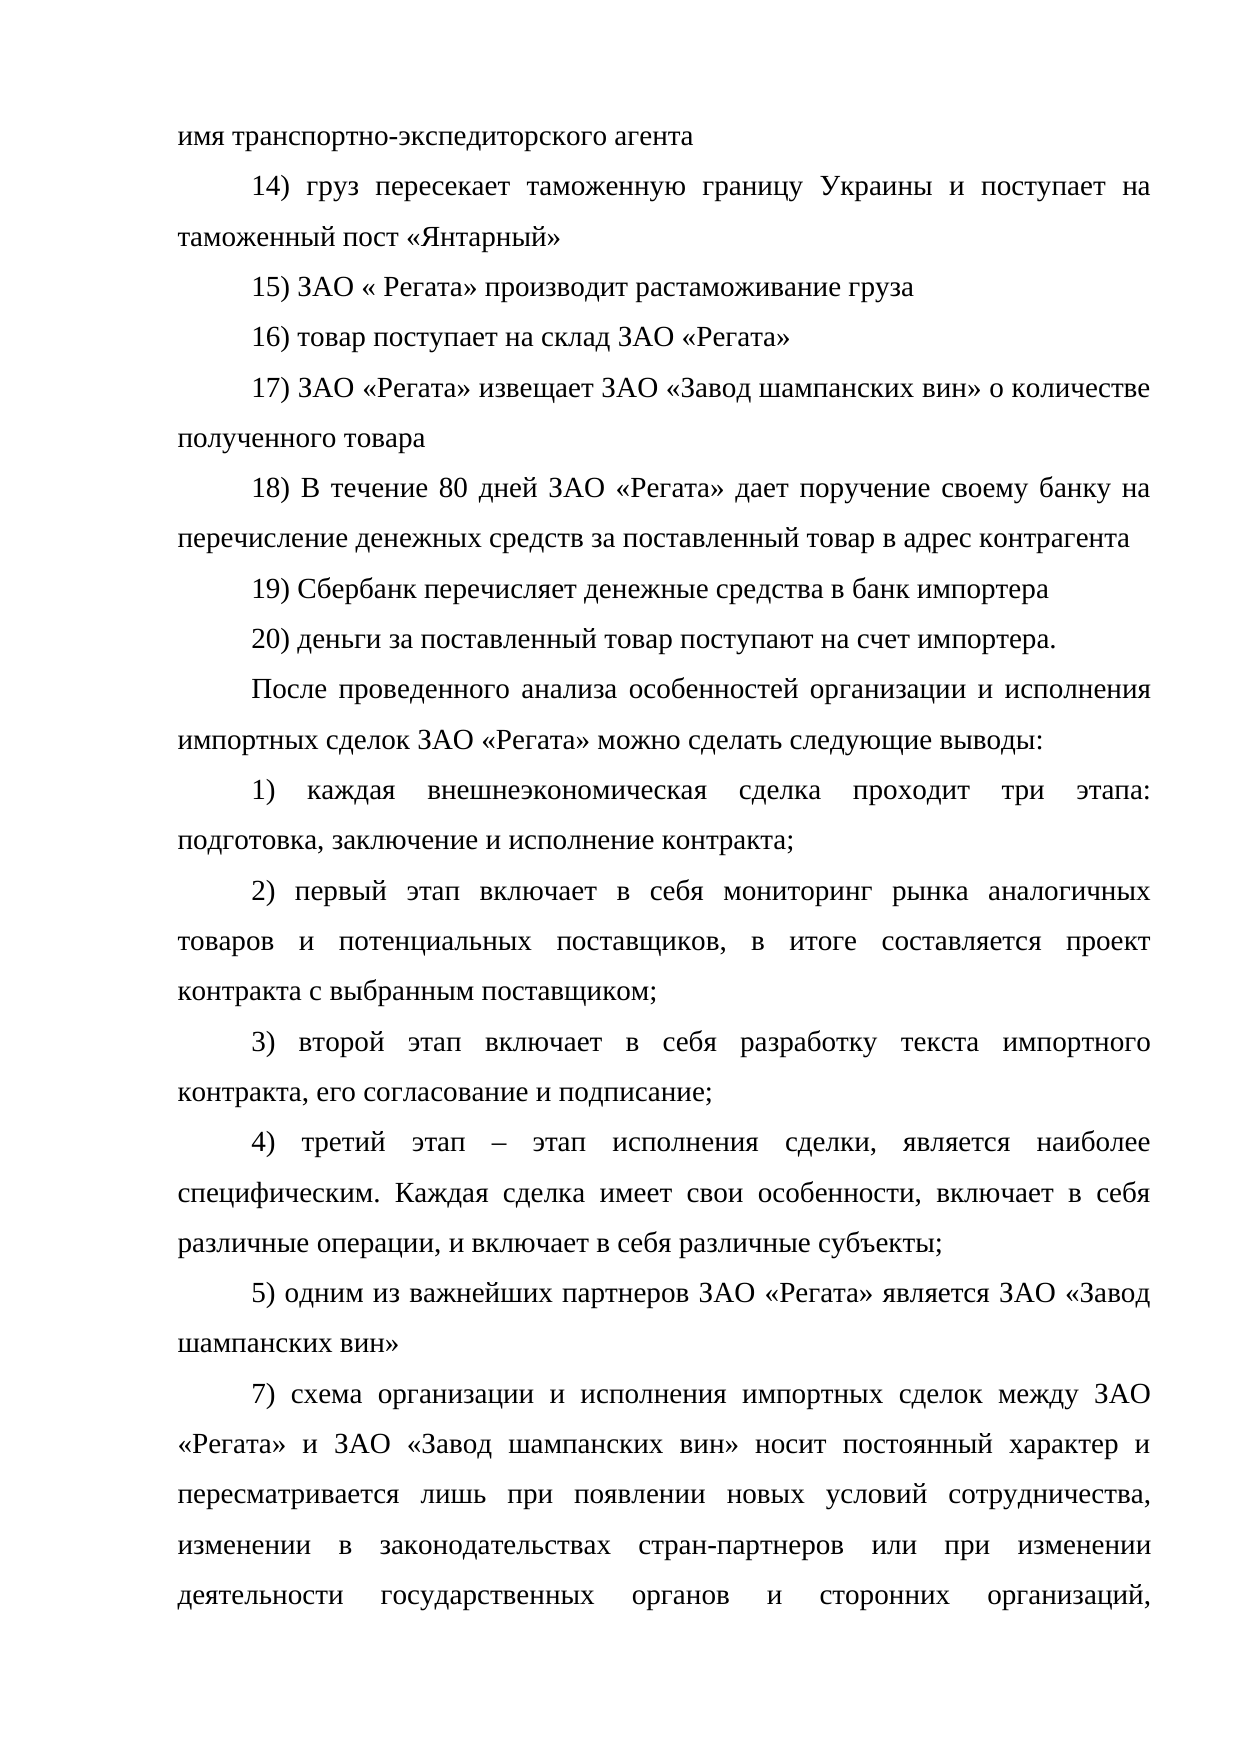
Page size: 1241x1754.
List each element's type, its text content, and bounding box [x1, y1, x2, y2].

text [177, 118, 1152, 152]
text 20) деньги за поставленный товар поступают на счет импортера. [177, 621, 1152, 655]
text 1) каждая внешнеэкономическая сделка проходит три этапа: подготовка, заключение и исполнение контракта; [177, 772, 1152, 856]
text 5) одним из важнейших партнеров ЗАО «Регата» является ЗАО «Завод шампанских вин» [177, 1275, 1152, 1359]
text 3) второй этап включает в себя разработку текста импортного контракта, его согласование и подписание; [177, 1024, 1152, 1108]
text 18) В течение 80 дней ЗАО «Регата» дает поручение своему банку на перечисление денежных средств за поставленный товар в адрес контрагента [177, 470, 1152, 554]
text 2) первый этап включает в себя мониторинг рынка аналогичных товаров и потенциальных поставщиков, в итоге составляется проект контракта с выбранным поставщиком; [177, 873, 1152, 1007]
text 19) Сбербанк перечисляет денежные средства в банк импортера [177, 571, 1152, 604]
text 16) товар поступает на склад ЗАО «Регата» [177, 319, 1152, 353]
text 17) ЗАО «Регата» извещает ЗАО «Завод шампанских вин» о количестве полученного товара [177, 370, 1152, 453]
text После проведенного анализа особенностей организации и исполнения импортных сделок ЗАО «Регата» можно сделать следующие выводы: [177, 672, 1152, 755]
text 15) ЗАО « Регата» производит растаможивание груза [177, 269, 1152, 303]
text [177, 1376, 1152, 1611]
text 14) груз пересекает таможенную границу Украины и поступает на таможенный пост «Янтарный» [177, 168, 1152, 252]
text 4) третий этап – этап исполнения сделки, является наиболее специфическим. Каждая сделка имеет свои особенности, включает в себя различные операции, и включает в себя различные субъекты; [177, 1124, 1152, 1258]
